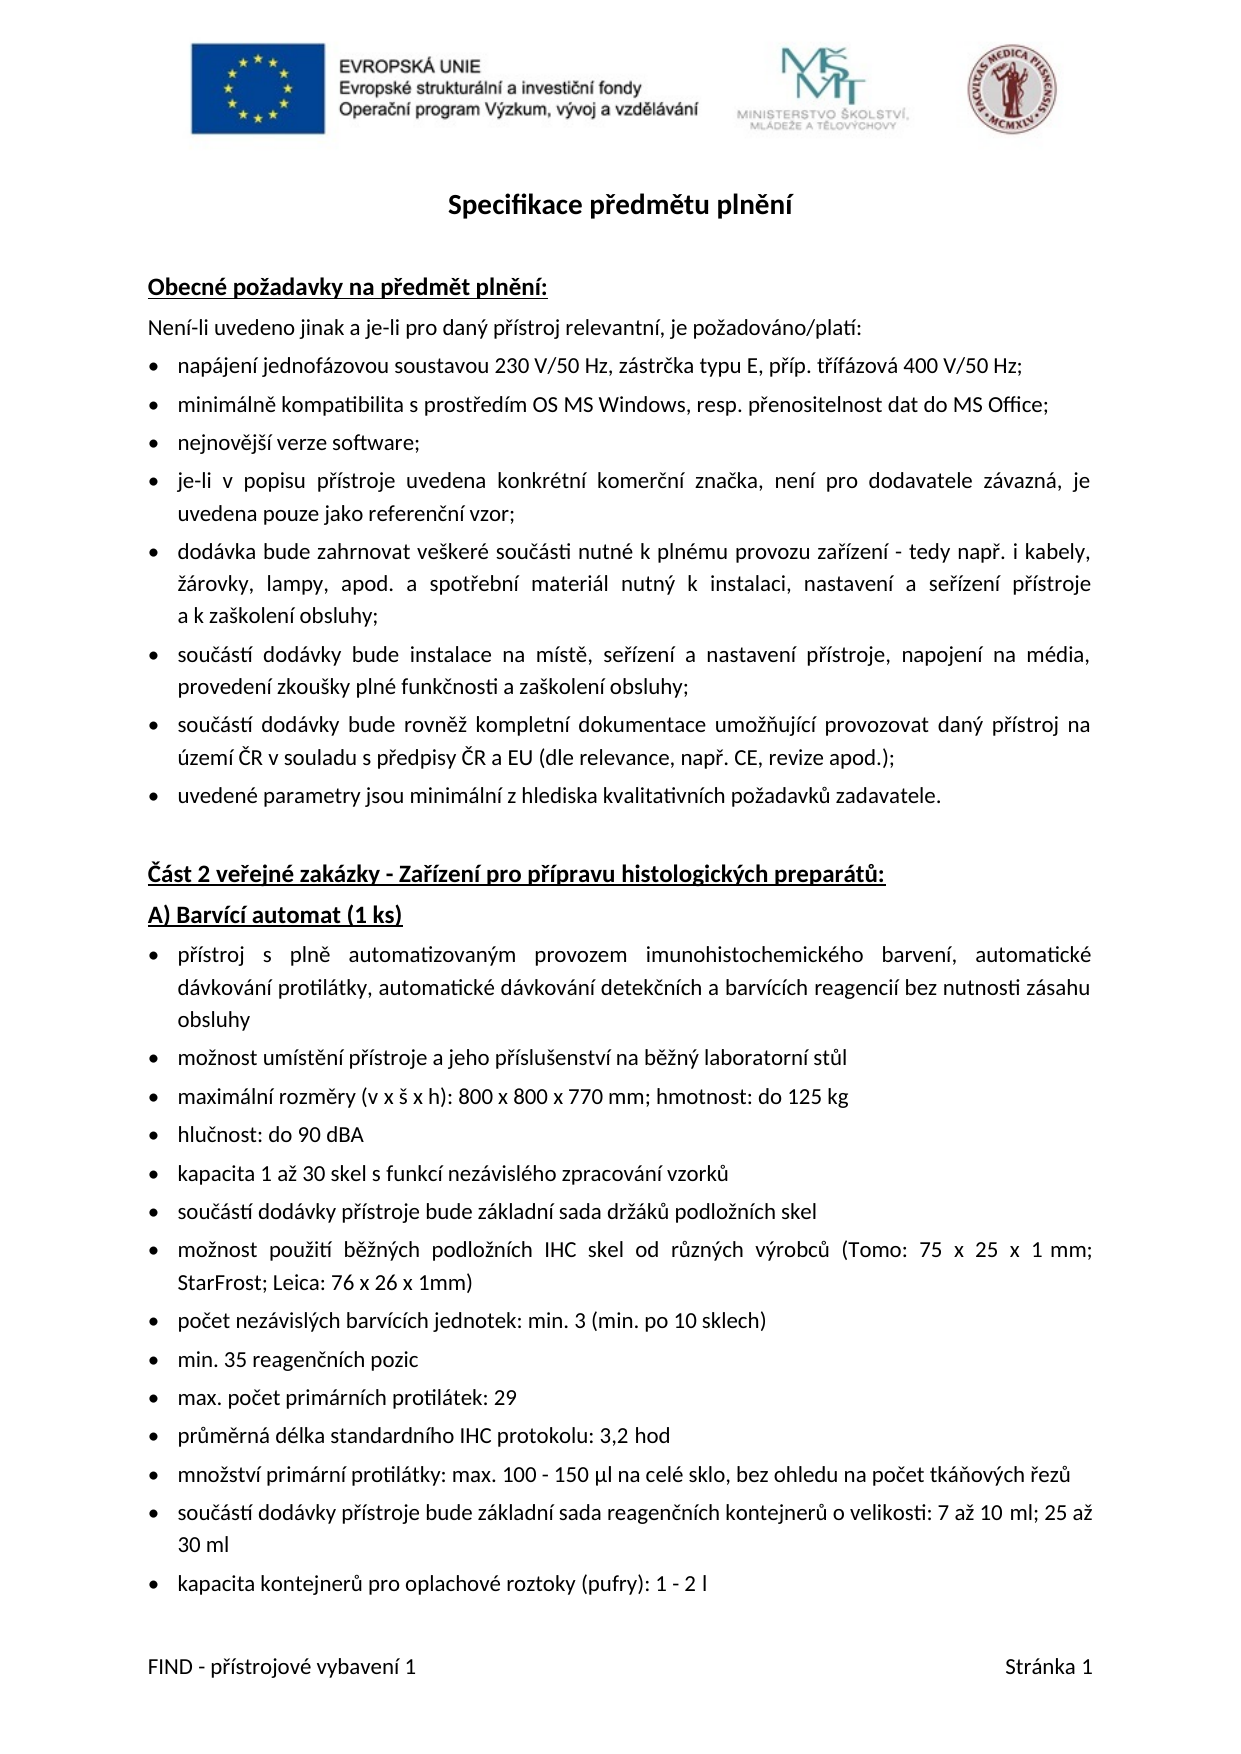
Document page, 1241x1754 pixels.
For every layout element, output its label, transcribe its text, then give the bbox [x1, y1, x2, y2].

text • možnost použití běžných podložních IHC skel od různých výrobců (Tomo: 75 x 25 x 1 mm; StarFrost; Leica: 76 x 26 x 1mm) [148, 1236, 1093, 1296]
text • počet nezávislých barvících jednotek: min. 3 (min. po 10 sklech) [148, 1306, 1093, 1334]
text • napájení jednofázovou soustavou 230 V/50 Hz, zástrčka typu E, příp. třífázová 400 V/50 Hz; [148, 351, 1093, 379]
text • přístroj s plně automatizovaným provozem imunohistochemického barvení, automatické dávkování protilátky, automatické dávkování detekčních a barvících reagencií bez nutnosti zásahu obsluhy [148, 941, 1093, 1033]
text Obecné požadavky na předmět plnění: [148, 272, 1093, 302]
text • možnost umístění přístroje a jeho příslušenství na běžný laboratorní stůl [148, 1043, 1093, 1071]
text Specifikace předmětu plnění [148, 186, 1093, 222]
text • uvedené parametry jsou minimální z hlediska kvalitativních požadavků zadavatele. [148, 781, 1093, 809]
text • maximální rozměry (v x š x h): 800 x 800 x 770 mm; hmotnost: do 125 kg [148, 1082, 1093, 1110]
text • průměrná délka standardního IHC protokolu: 3,2 hod [148, 1422, 1093, 1449]
text • dodávka bude zahrnovat veškeré součásti nutné k plnému provozu zařízení - tedy např. i kabely, žárovky, lampy, apod. a spotřební materiál nutný k instalaci, nastavení a seřízení přístroje a k zaškolení obsluhy; [148, 537, 1093, 629]
text • kapacita 1 až 30 skel s funkcí nezávislého zpracování vzorků [148, 1159, 1093, 1187]
text • součástí dodávky přístroje bude základní sada reagenčních kontejnerů o velikosti: 7 až 10 ml; 25 až 30 ml [148, 1498, 1093, 1559]
picture [147, 0, 1093, 180]
text • minimálně kompatibilita s prostředím OS MS Windows, resp. přenositelnost dat do MS Office; [148, 390, 1093, 418]
text A) Barvící automat (1 ks) [148, 899, 1093, 930]
text • min. 35 reagenčních pozic [148, 1345, 1093, 1373]
text • součástí dodávky bude instalace na místě, seřízení a nastavení přístroje, napojení na média, provedení zkoušky plné funkčnosti a zaškolení obsluhy; [148, 640, 1093, 700]
text • max. počet primárních protilátek: 29 [148, 1383, 1093, 1411]
text • nejnovější verze software; [148, 428, 1093, 456]
text • hlučnost: do 90 dBA [148, 1120, 1093, 1148]
text Část 2 veřejné zakázky - Zařízení pro přípravu histologických preparátů: [148, 858, 1093, 889]
text • součástí dodávky bude rovněž kompletní dokumentace umožňující provozovat daný přístroj na území ČR v souladu s předpisy ČR a EU (dle relevance, např. CE, revize apod.); [148, 711, 1093, 771]
text • kapacita kontejnerů pro oplachové roztoky (pufry): 1 - 2 l [148, 1569, 1093, 1597]
text • je-li v popisu přístroje uvedena konkrétní komerční značka, není pro dodavatele závazná, je uvedena pouze jako referenční vzor; [148, 467, 1093, 527]
text Není-li uvedeno jinak a je-li pro daný přístroj relevantní, je požadováno/platí: [148, 313, 1093, 341]
text • součástí dodávky přístroje bude základní sada držáků podložních skel [148, 1197, 1093, 1225]
text • množství primární protilátky: max. 100 - 150 µl na celé sklo, bez ohledu na počet tkáňových řezů [148, 1460, 1093, 1488]
